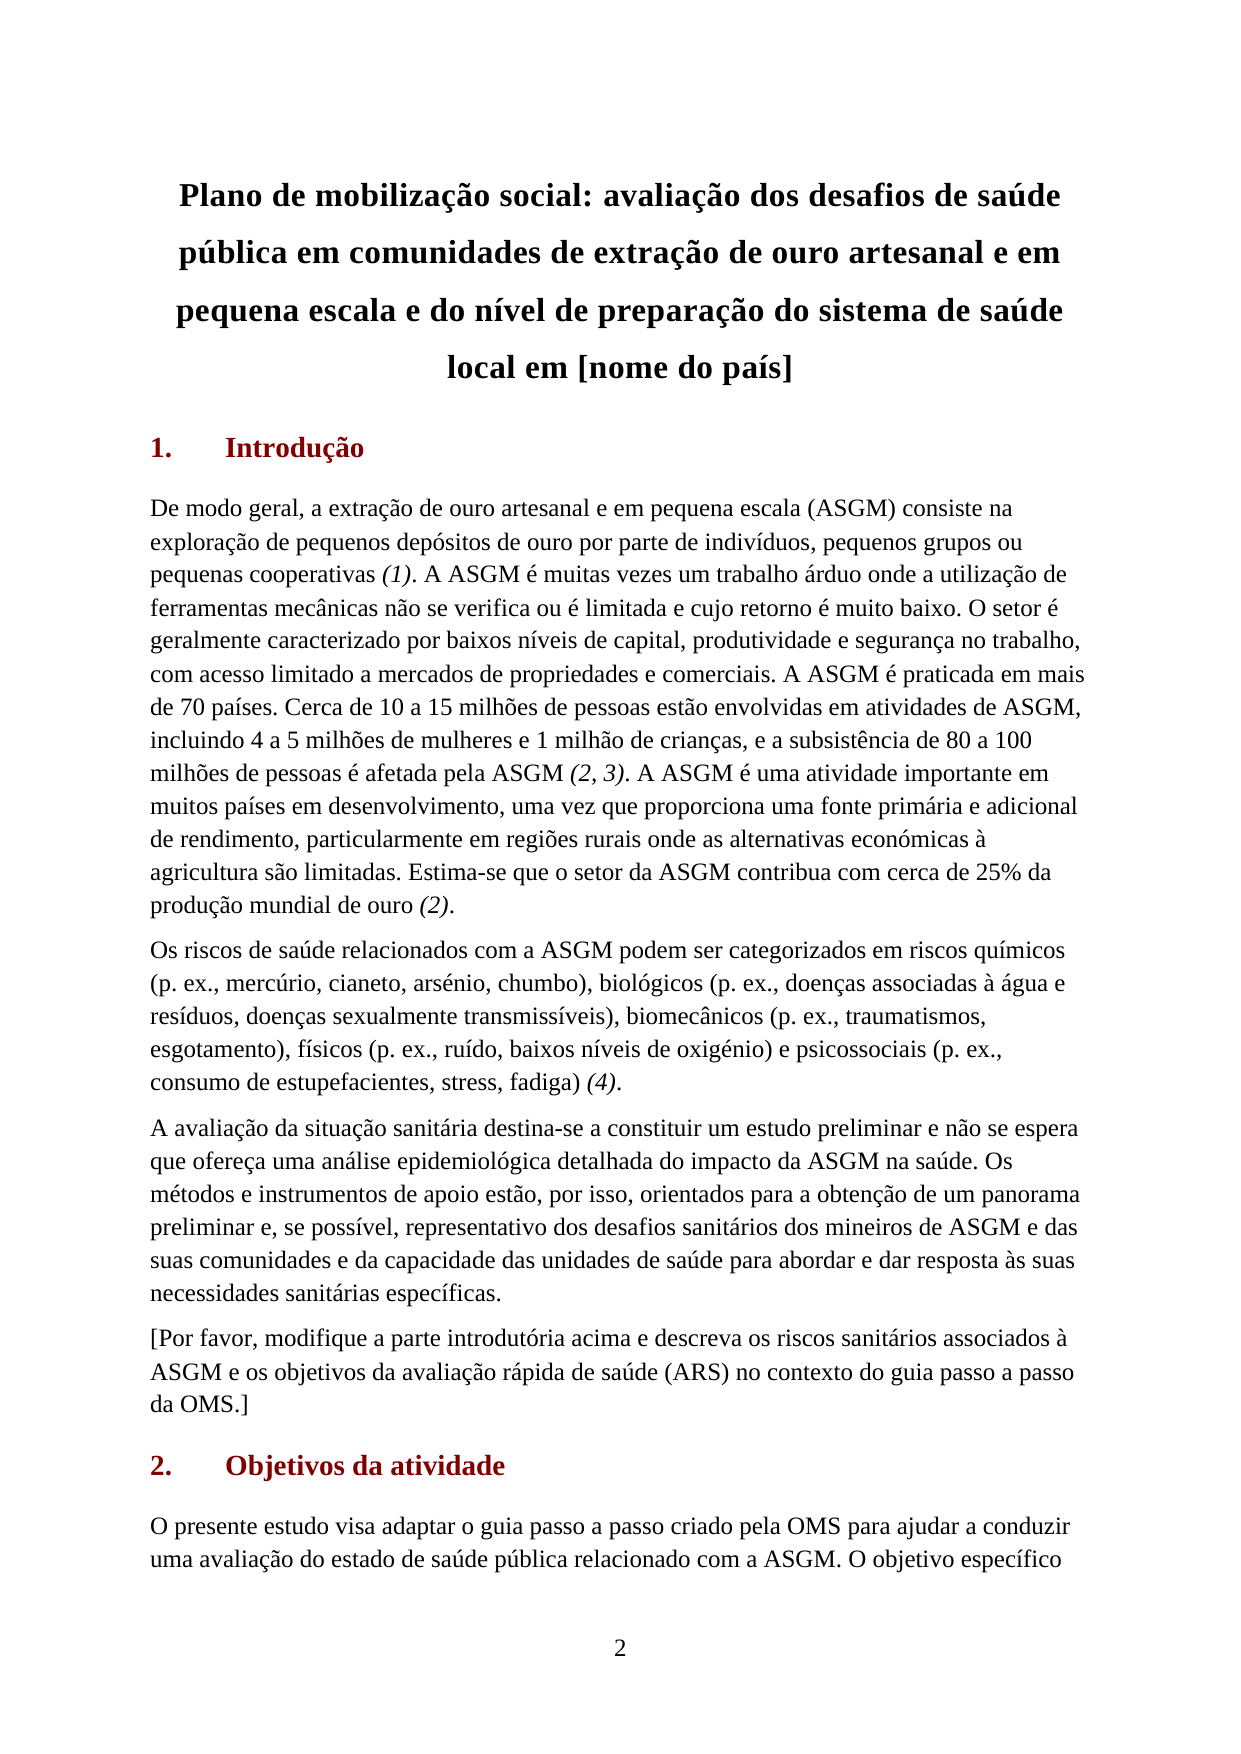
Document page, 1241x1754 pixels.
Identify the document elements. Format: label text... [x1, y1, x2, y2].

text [150, 1511, 1090, 1573]
subtitle 1. Introdução [150, 430, 1090, 463]
text Plano de mobilização social: avaliação dos desafios de saúde pública em comunidades de extração de ouro artesanal e em pequena escala e do nível de preparação do sistema de saúde local em [nome do país] [150, 175, 1090, 386]
text Os riscos de saúde relacionados com a ASGM podem ser categorizados em riscos químicos (p. ex., mercúrio, cianeto, arsénio, chumbo), biológicos (p. ex., doenças associadas à água e resíduos, doenças sexualmente transmissíveis), biomecânicos (p. ex., traumatismos, esgotamento), físicos (p. ex., ruído, baixos níveis de oxigénio) e psicossociais (p. ex., consumo de estupefacientes, stress, fadiga) (4). [150, 935, 1090, 1096]
text A avaliação da situação sanitária destina-se a constituir um estudo preliminar e não se espera que ofereça uma análise epidemiológica detalhada do impacto da ASGM na saúde. Os métodos e instrumentos de apoio estão, por isso, orientados para a obtenção de um panorama preliminar e, se possível, representativo dos desafios sanitários dos mineiros de ASGM e das suas comunidades e da capacidade das unidades de saúde para abordar e dar resposta às suas necessidades sanitárias específicas. [150, 1113, 1090, 1307]
text [Por favor, modifique a parte introdutória acima e descreva os riscos sanitários associados à ASGM e os objetivos da avaliação rápida de saúde (ARS) no contexto do guia passo a passo da OMS.] [150, 1323, 1090, 1418]
text De modo geral, a extração de ouro artesanal e em pequena escala (ASGM) consiste na exploração de pequenos depósitos de ouro por parte de indivíduos, pequenos grupos ou pequenas cooperativas (1). A ASGM é muitas vezes um trabalho árduo onde a utilização de ferramentas mecânicas não se verifica ou é limitada e cujo retorno é muito baixo. O setor é geralmente caracterizado por baixos níveis de capital, produtividade e segurança no trabalho, com acesso limitado a mercados de propriedades e comerciais. A ASGM é praticada em mais de 70 países. Cerca de 10 a 15 milhões de pessoas estão envolvidas em atividades de ASGM, incluindo 4 a 5 milhões de mulheres e 1 milhão de crianças, e a subsistência de 80 a 100 milhões de pessoas é afetada pela ASGM (2, 3). A ASGM é uma atividade importante em muitos países em desenvolvimento, uma vez que proporciona uma fonte primária e adicional de rendimento, particularmente em regiões rurais onde as alternativas económicas à agricultura são limitadas. Estima-se que o setor da ASGM contribua com cerca de 25% da produção mundial de ouro (2). [150, 493, 1090, 918]
subtitle 2. Objetivos da atividade [150, 1448, 1090, 1481]
